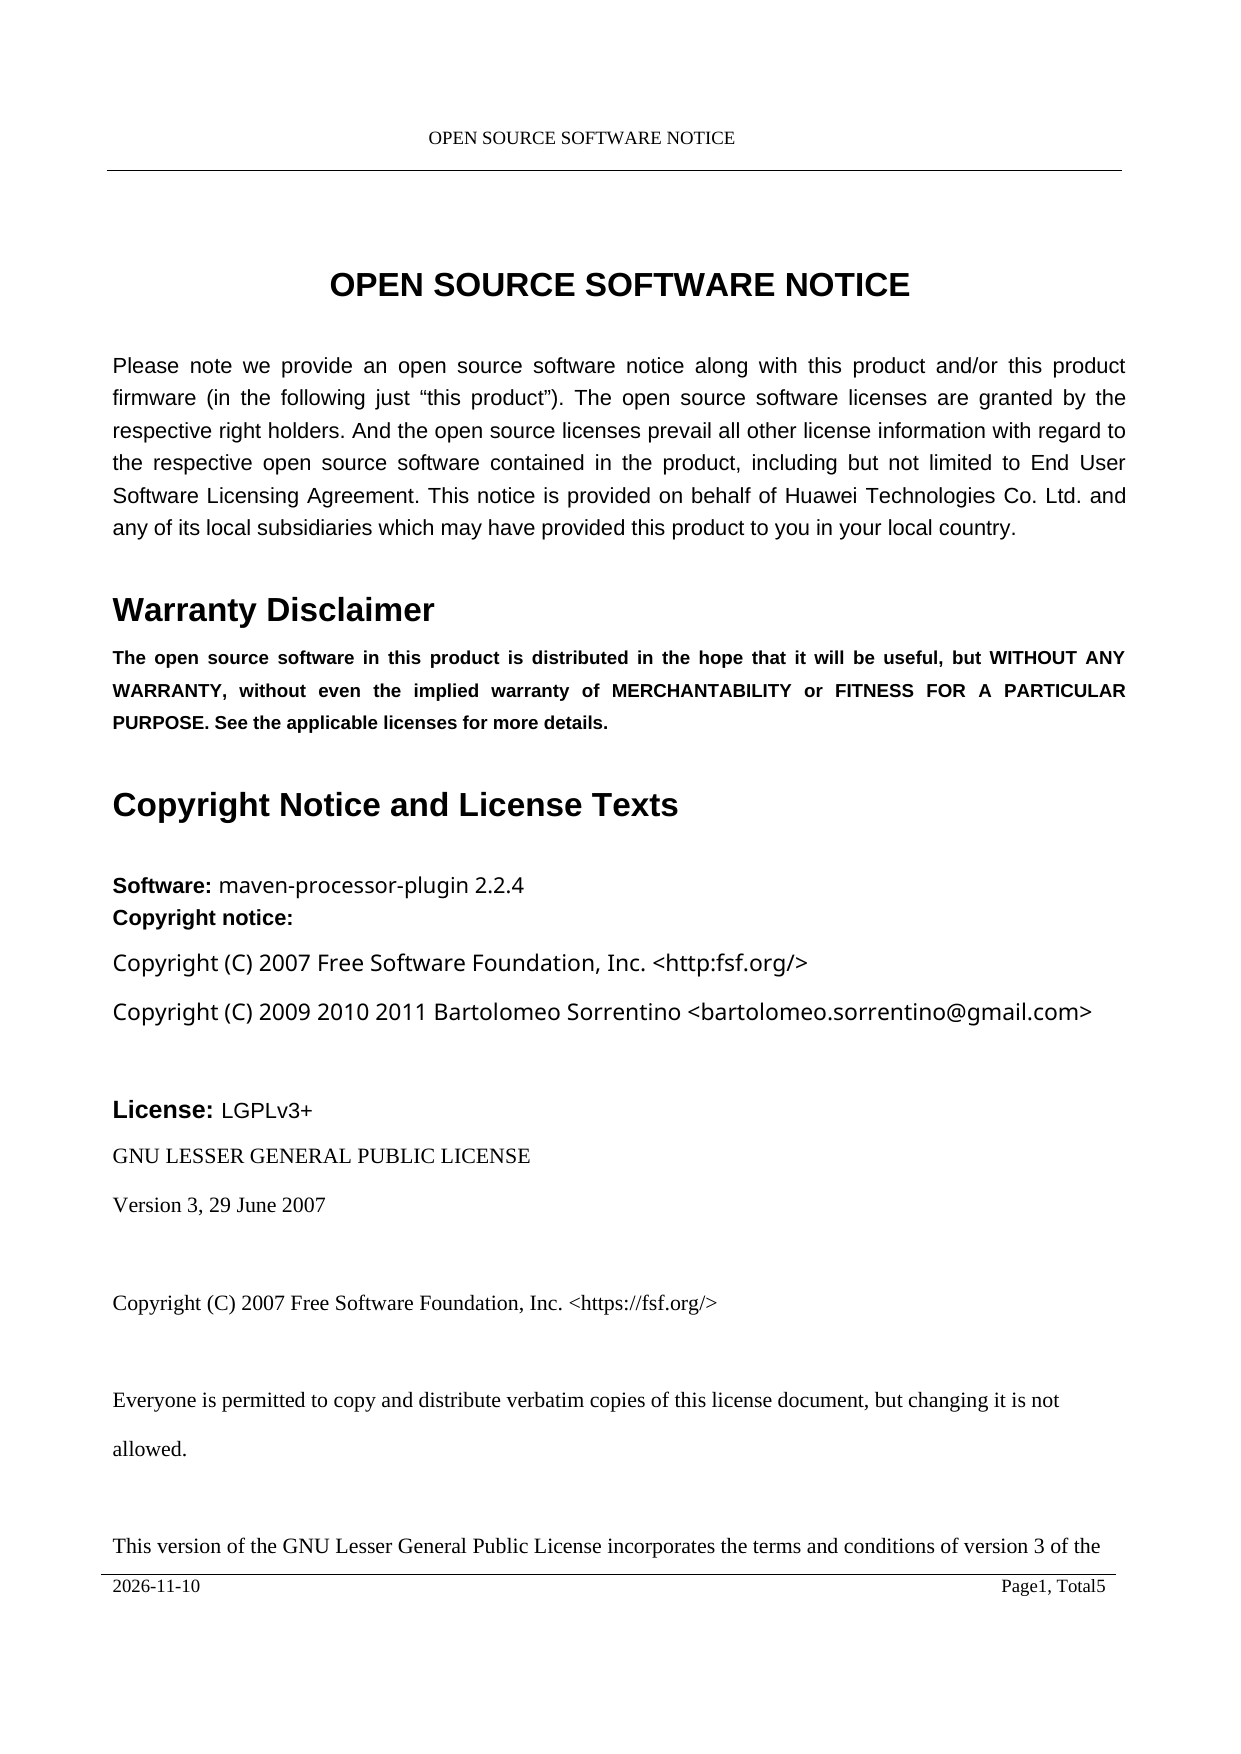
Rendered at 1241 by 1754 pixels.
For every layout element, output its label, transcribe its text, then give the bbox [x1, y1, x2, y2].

text Warranty Disclaimer [112, 576, 1128, 641]
text License: LGPLv3+ [112, 1093, 1128, 1125]
text Copyright notice: [112, 901, 1128, 934]
text Software: maven-processor-plugin 2.2.4 [112, 869, 1128, 901]
text The open source software in this product is distributed in the hope that it will be useful, but WITHOUT ANY WARRANTY, without even the implied warranty of MERCHANTABILITY or FITNESS FOR A PARTICULAR PURPOSE. See the applicable licenses for more details. [112, 641, 1128, 739]
text Please note we provide an open source software notice along with this product and/or this product firmware (in the following just “this product”). The open source software licenses are granted by the respective right holders. And the open source licenses prevail all other license information with regard to the respective open source software contained in the product, including but not limited to End User Software Licensing Agreement. This notice is provided on behalf of Huawei Technologies Co. Ltd. and any of its local subsidiaries which may have provided this product to you in your local country. [112, 349, 1128, 544]
text Copyright (C) 2007 Free Software Foundation, Inc. <http:fsf.org/> Copyright (C) 2009 2010 2011 Bartolomeo Sorrentino <bartolomeo.sorrentino@gmail.com> [112, 947, 1128, 1077]
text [112, 1140, 1128, 1562]
text Copyright Notice and License Texts [112, 771, 1128, 836]
text OPEN SOURCE SOFTWARE NOTICE [112, 251, 1128, 316]
